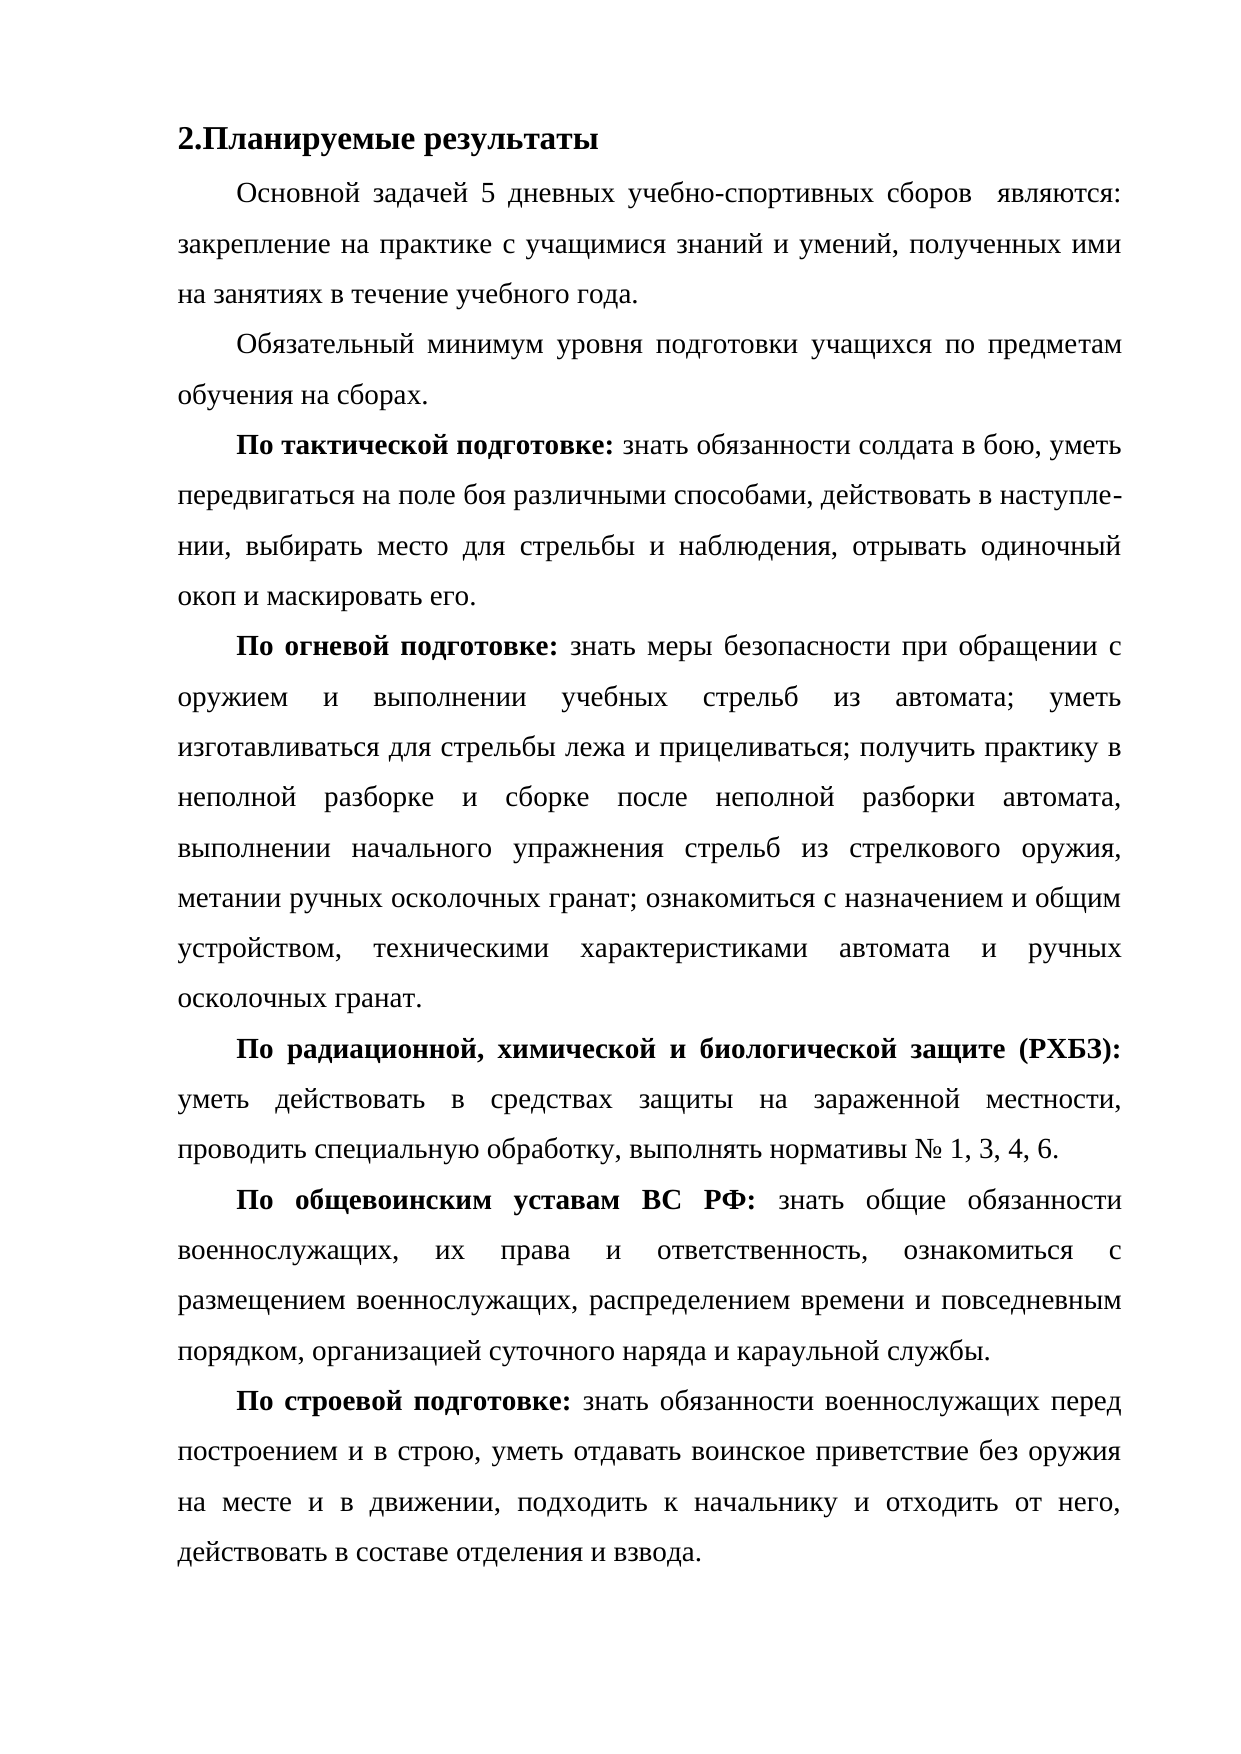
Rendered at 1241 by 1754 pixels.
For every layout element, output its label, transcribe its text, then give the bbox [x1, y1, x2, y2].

text По строевой подготовке: знать обязанности военнослужащих перед построением и в строю, уметь отдавать воинское приветствие без оружия на месте и в движении, подходить к начальнику и отходить от него, действовать в составе отделения и взвода. [177, 1383, 1122, 1568]
text По огневой подготовке: знать меры безопасности при обращении с оружием и выполнении учебных стрельб из автомата; уметь изготавливаться для стрельбы лежа и прицеливаться; получить практику в неполной разборке и сборке после неполной разборки автомата, выполнении начального упражнения стрельб из стрелкового оружия, метании ручных осколочных гранат; ознакомиться с назначением и общим устройством, техническими характеристиками автомата и ручных осколочных гранат. [177, 628, 1122, 1014]
text 2.Планируемые результаты [177, 118, 1122, 156]
text Обязательный минимум уровня подготовки учащихся по предметам обучения на сборах. [177, 327, 1122, 410]
text По общевоинским уставам ВС РФ: знать общие обязанности военнослужащих, их права и ответственность, ознакомиться с размещением военнослужащих, распределением времени и повседневным порядком, организацией суточного наряда и караульной службы. [177, 1182, 1122, 1366]
text Основной задачей 5 дневных учебно-спортивных сборов являются: закрепление на практике с учащимися знаний и умений, полученных ими на занятиях в течение учебного года. [177, 176, 1122, 310]
text По тактической подготовке: знать обязанности солдата в бою, уметь передвигаться на поле боя различными способами, действовать в наступлении, выбирать место для стрельбы и наблюдения, отрывать одиночный окоп и маскировать его. [177, 427, 1122, 612]
text По радиационной, химической и биологической защите (РХБЗ): уметь действовать в средствах защиты на зараженной местности, проводить специальную обработку, выполнять нормативы № 1, 3, 4, 6. [177, 1031, 1122, 1165]
